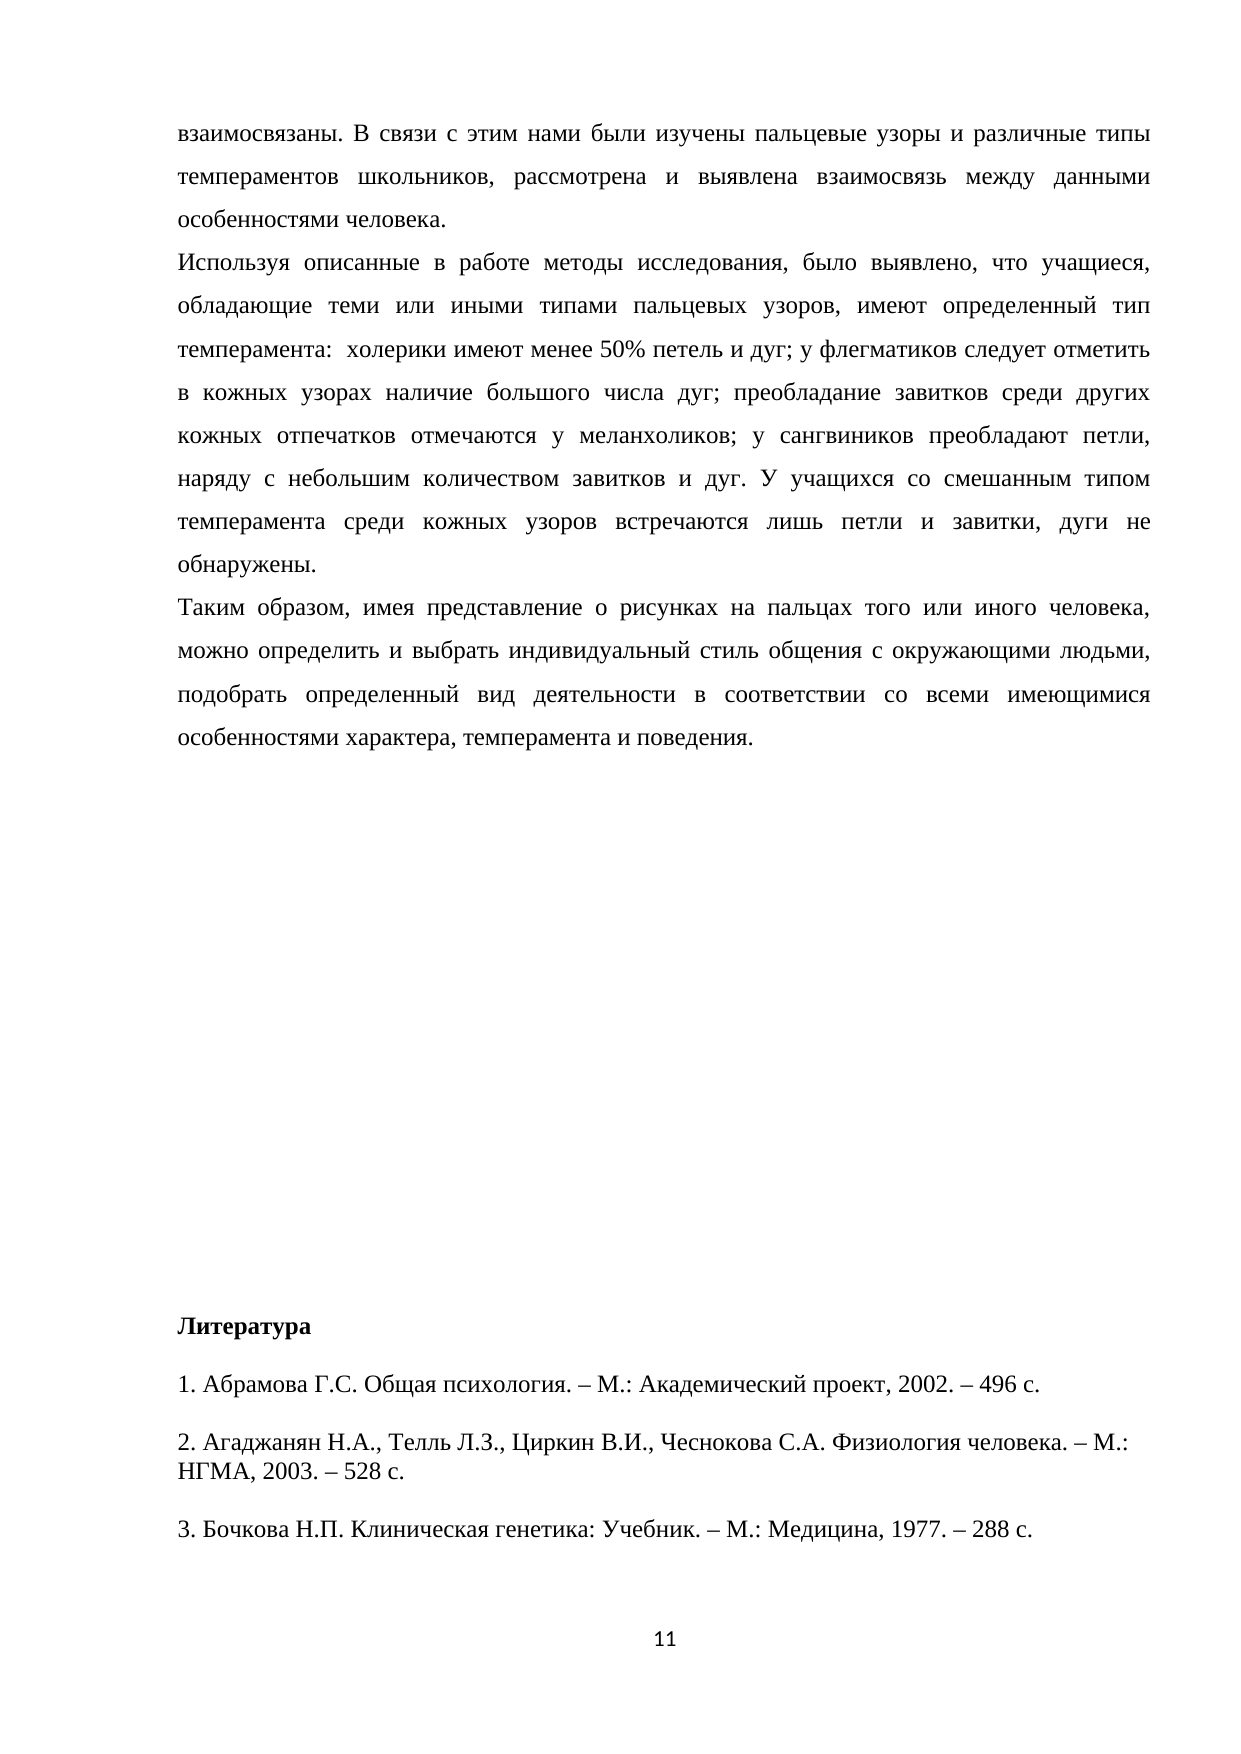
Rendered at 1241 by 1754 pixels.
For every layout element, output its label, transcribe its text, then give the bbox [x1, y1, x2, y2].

text Таким образом, имея представление о рисунках на пальцах того или иного человека, можно определить и выбрать индивидуальный стиль общения с окружающими людьми, подобрать определенный вид деятельности в соответствии со всеми имеющимися особенностями характера, темперамента и поведения. [177, 592, 1152, 751]
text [177, 118, 1152, 233]
text Используя описанные в работе методы исследования, было выявлено, что учащиеся, обладающие теми или иными типами пальцевых узоров, имеют определенный тип темперамента: холерики имеют менее 50% петель и дуг; у флегматиков следует отметить в кожных узорах наличие большого числа дуг; преобладание завитков среди других кожных отпечатков отмечаются у меланхоликов; у сангвиников преобладают петли, наряду с небольшим количеством завитков и дуг. У учащихся со смешанным типом темперамента среди кожных узоров встречаются лишь петли и завитки, дуги не обнаружены. [177, 247, 1152, 578]
text Литература [177, 1282, 1152, 1340]
text 3. Бочкова Н.П. Клиническая генетика: Учебник. – М.: Медицина, 1977. – 288 с. [177, 1514, 1152, 1542]
text 2. Агаджанян Н.А., Телль Л.З., Циркин В.И., Чеснокова С.А. Физиология человека. – М.: НГМА, 2003. – 528 с. [177, 1427, 1152, 1484]
text 1. Абрамова Г.С. Общая психология. – М.: Академический проект, 2002. – 496 с. [177, 1369, 1152, 1398]
